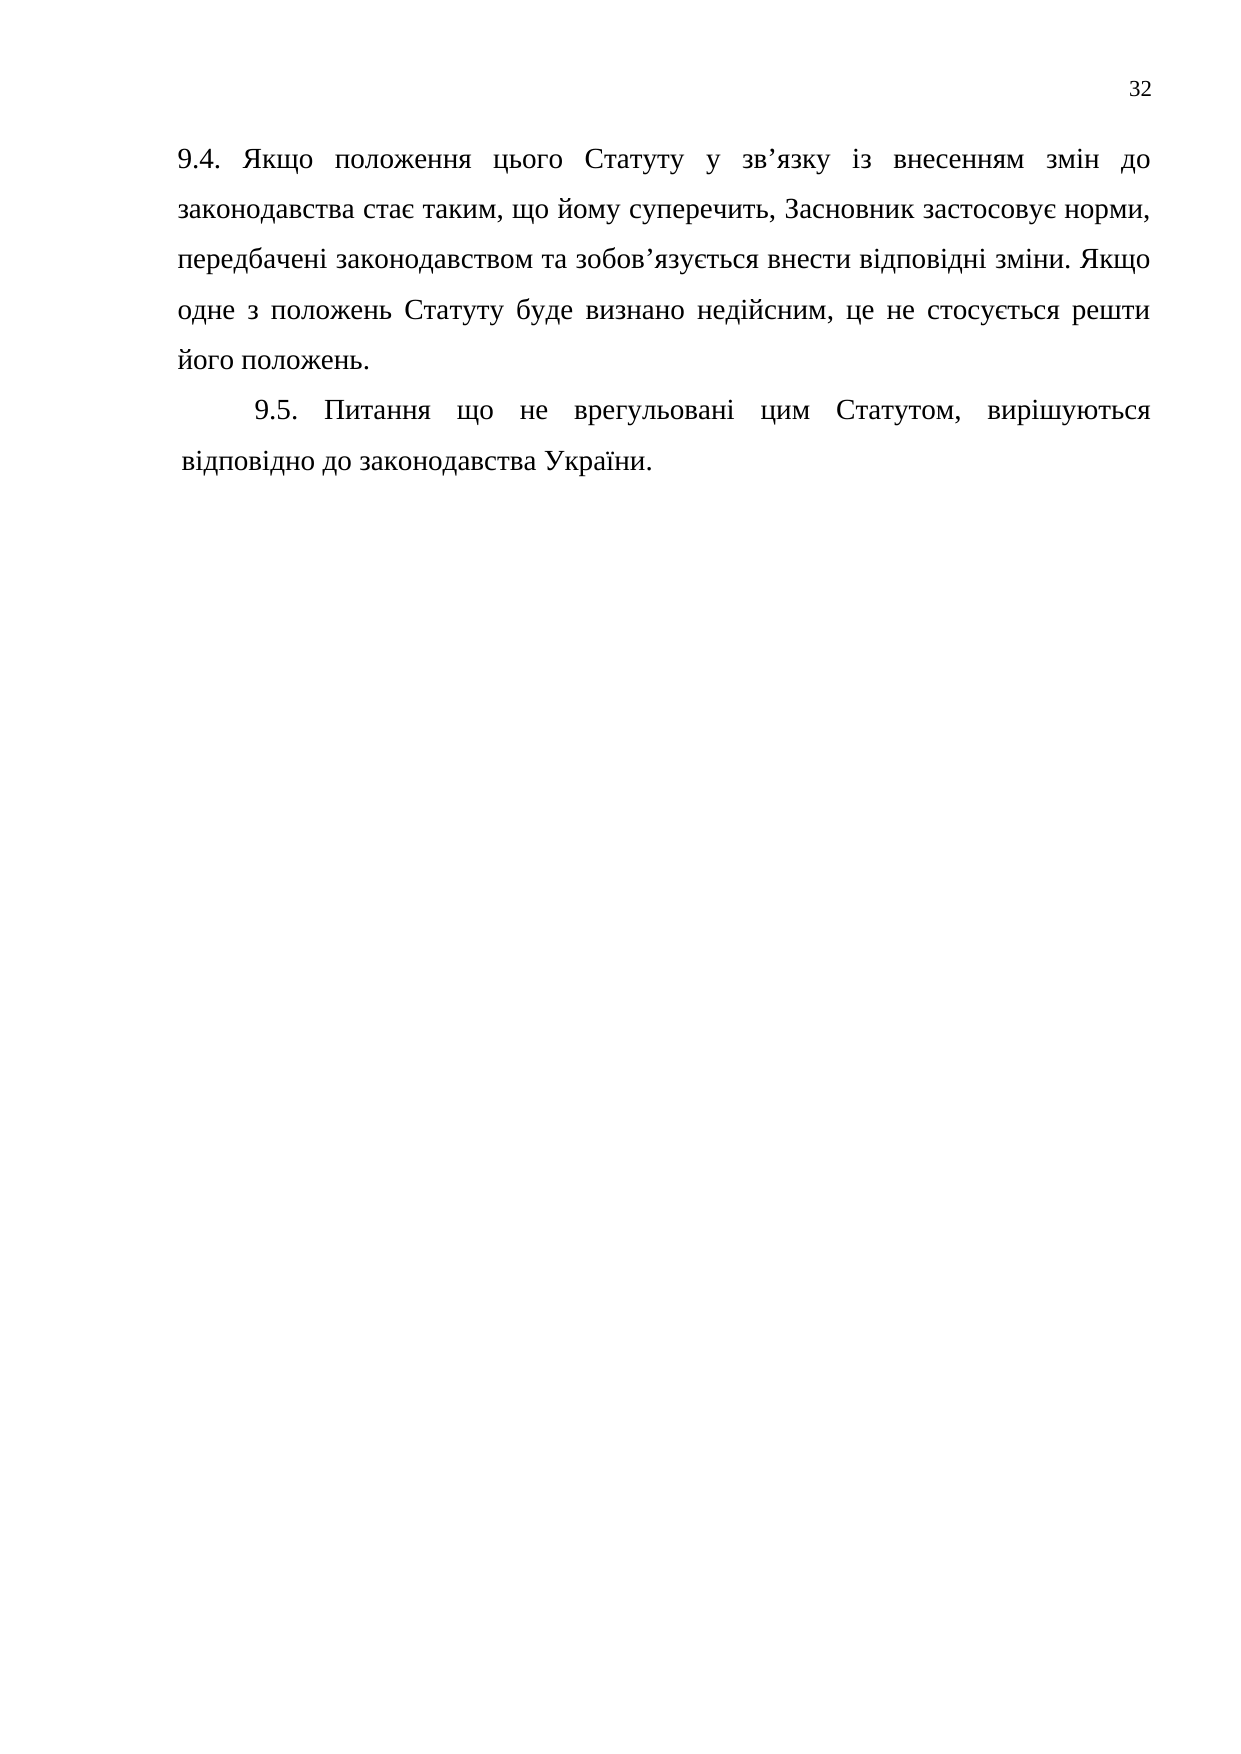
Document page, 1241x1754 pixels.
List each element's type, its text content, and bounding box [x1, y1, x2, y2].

text 9.4. Якщо положення цього Статуту у зв’язку із внесенням змін до законодавства стає таким, що йому суперечить, Засновник застосовує норми, передбачені законодавством та зобов’язується внести відповідні зміни. Якщо одне з положень Статуту буде визнано недійсним, це не стосується решти його положень. [177, 141, 1152, 376]
text 9.5. Питання що не врегульовані цим Статутом, вирішуються відповідно до законодавства України. [181, 392, 1152, 476]
